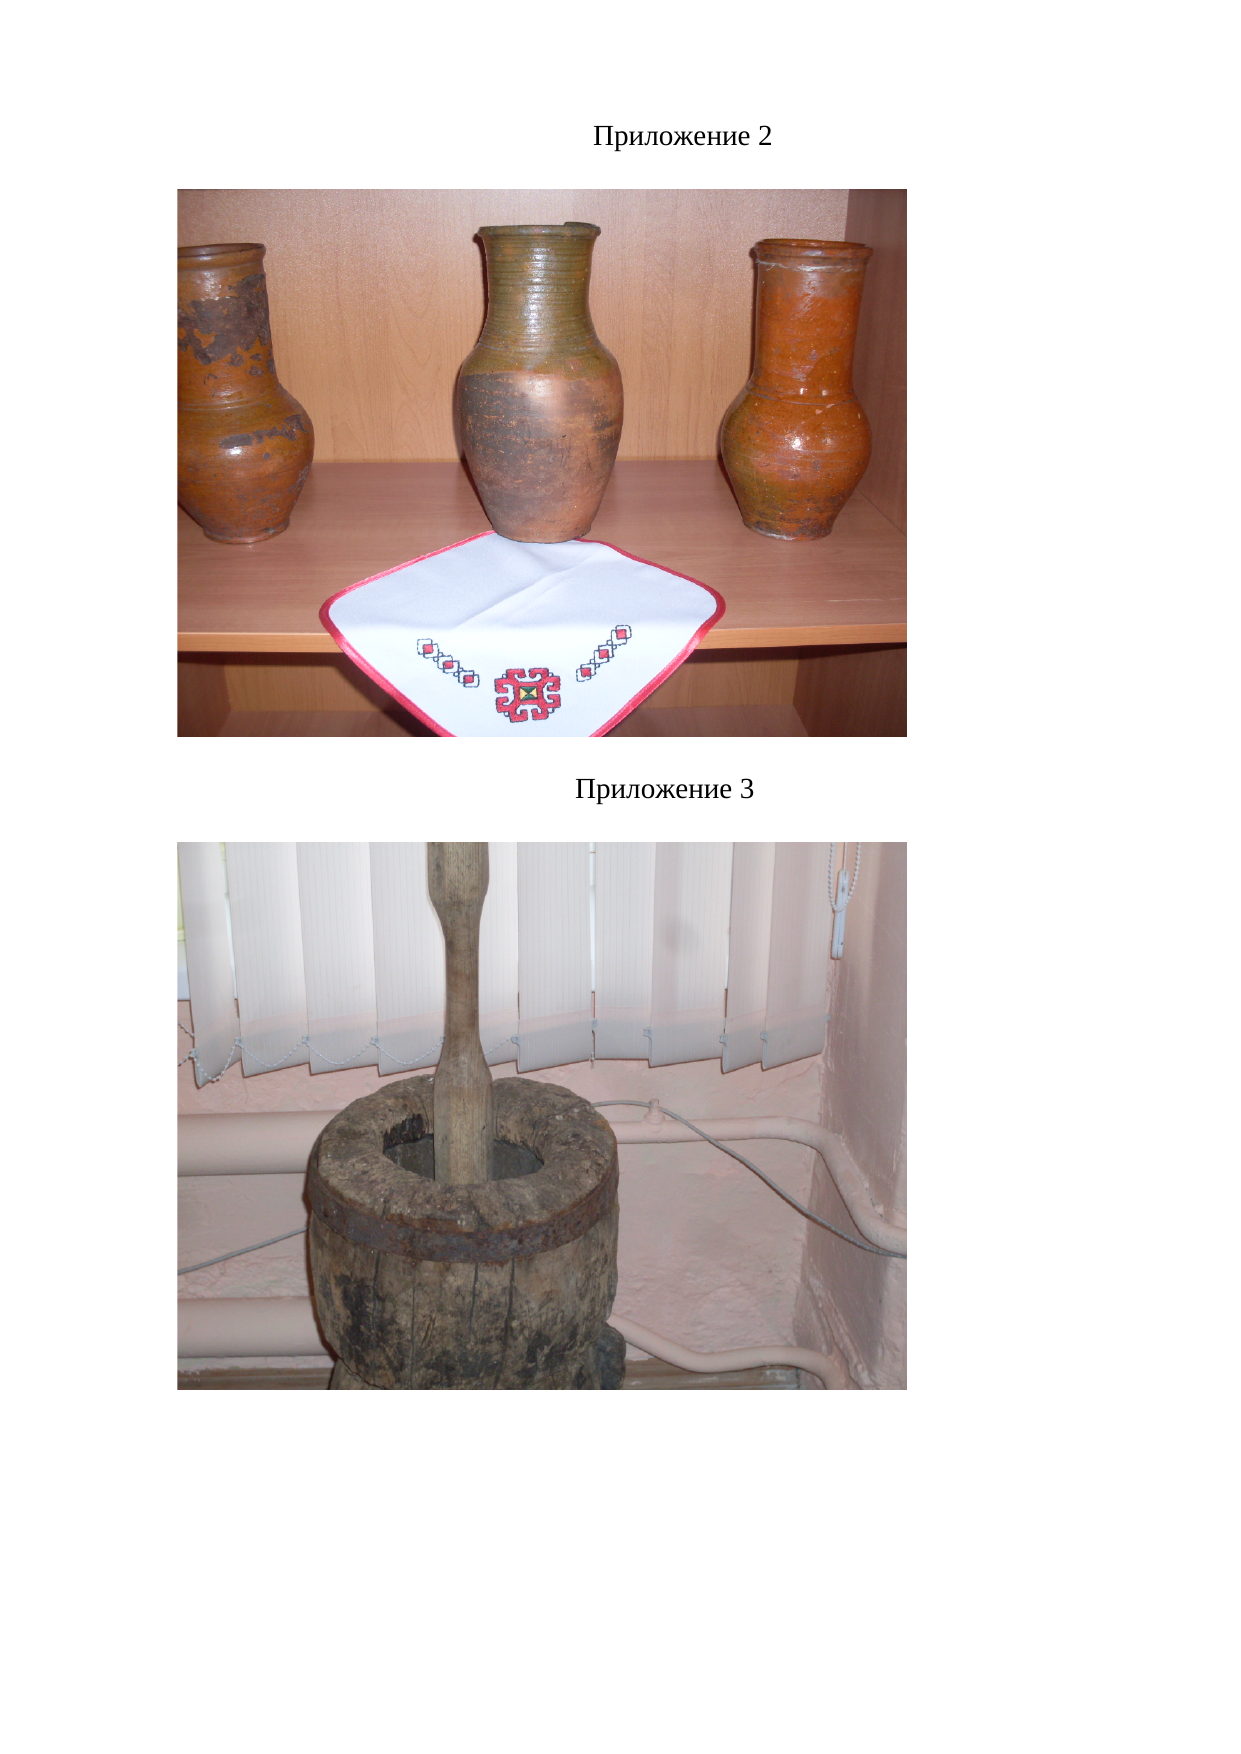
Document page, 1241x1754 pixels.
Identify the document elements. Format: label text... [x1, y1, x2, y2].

text Приложение 2 [177, 118, 1152, 152]
picture [177, 842, 907, 1390]
picture [177, 189, 907, 737]
text Приложение 3 [177, 771, 1152, 805]
